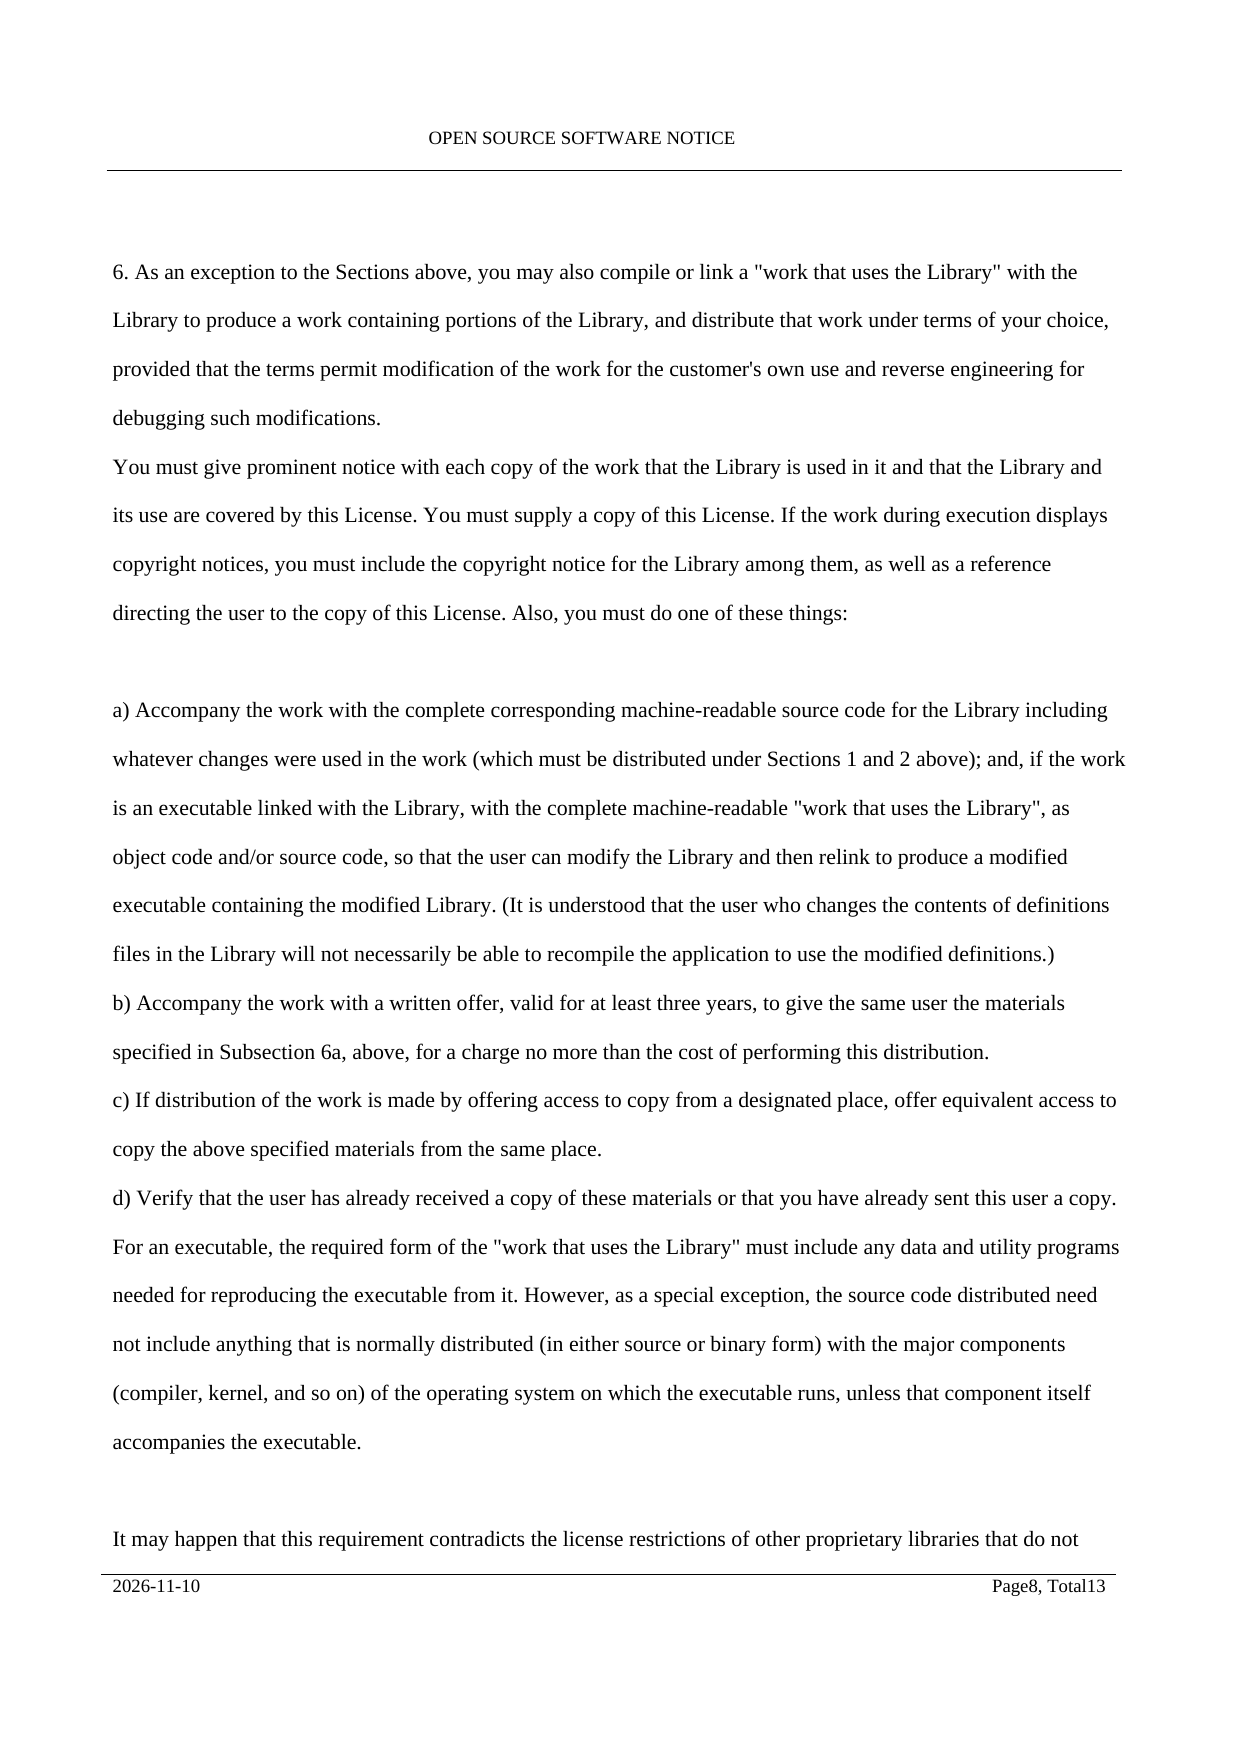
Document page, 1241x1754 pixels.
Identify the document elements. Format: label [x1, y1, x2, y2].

text [112, 206, 1128, 1555]
